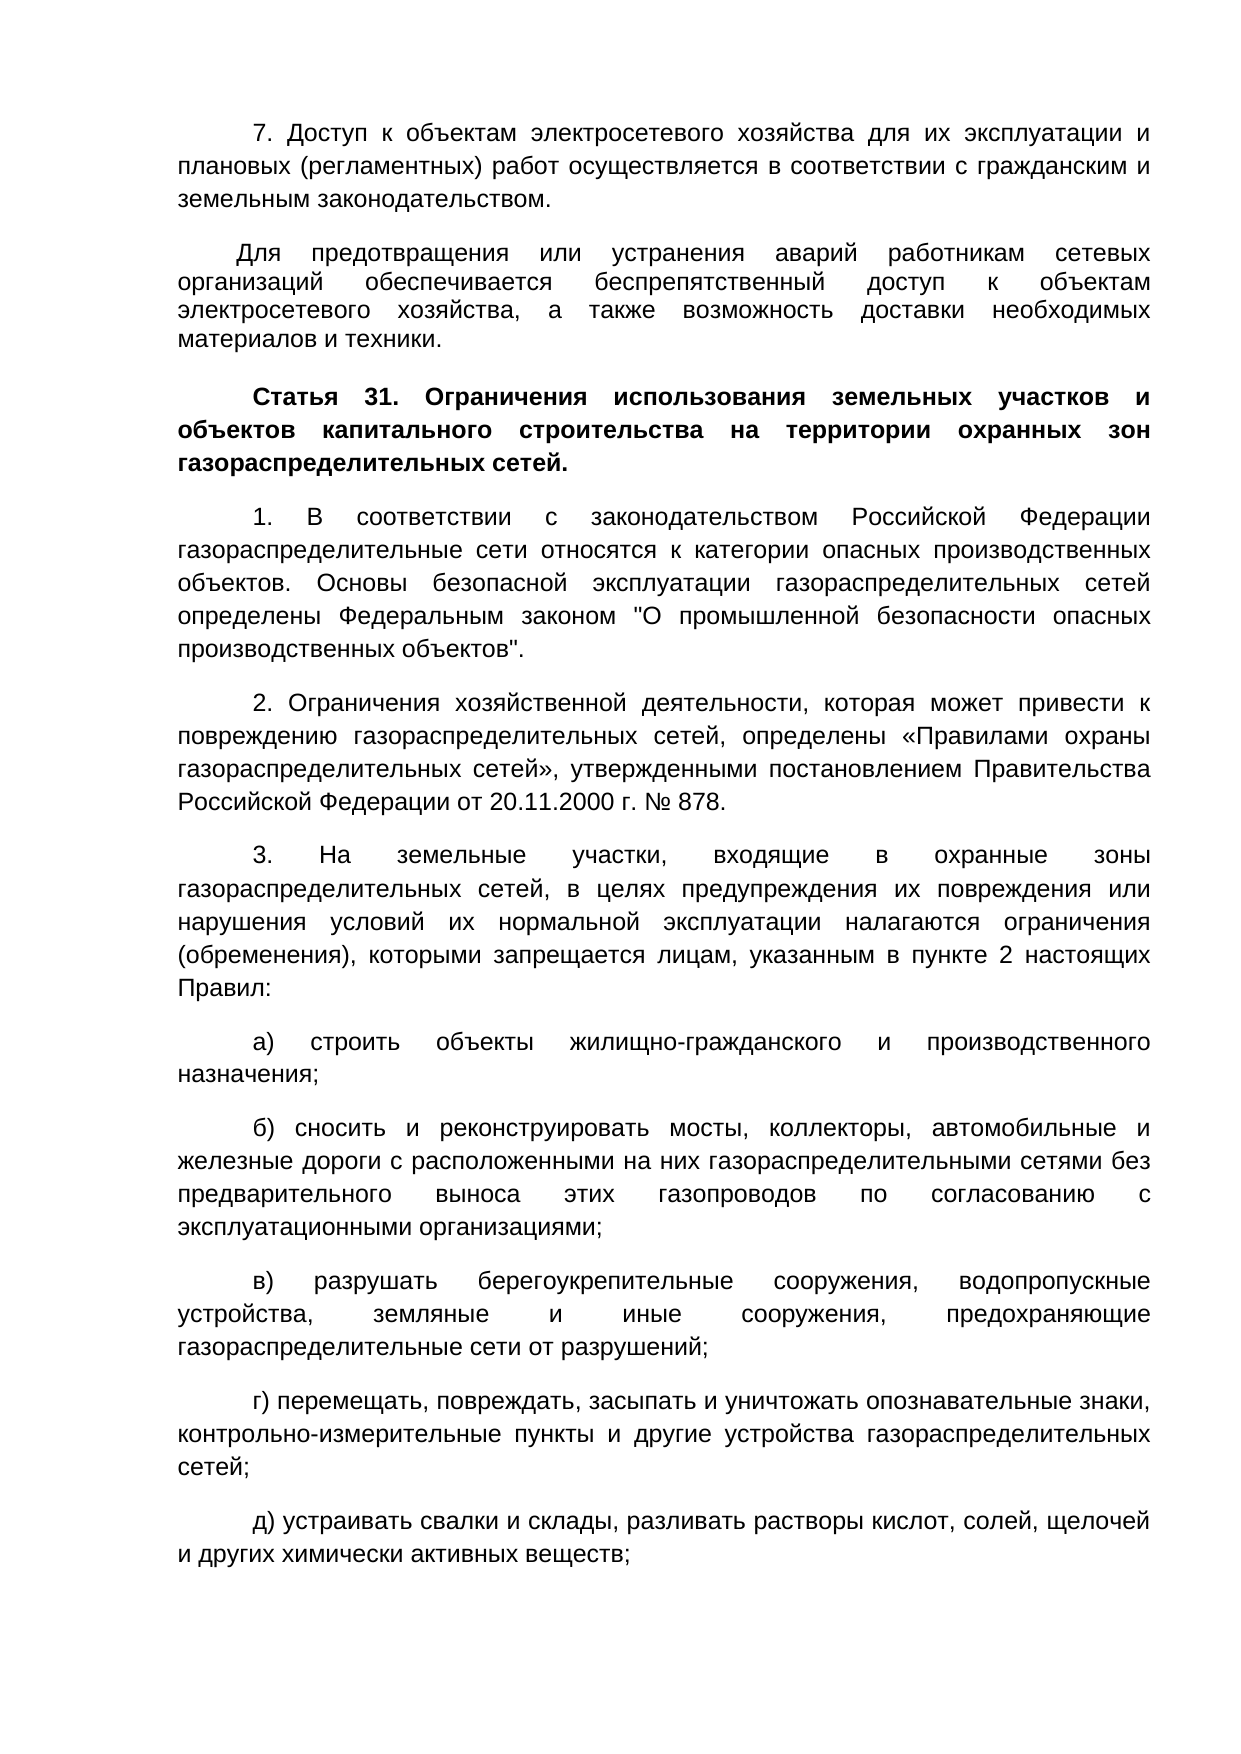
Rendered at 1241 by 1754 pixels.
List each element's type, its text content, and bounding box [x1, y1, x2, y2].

text б) сносить и реконструировать мосты, коллекторы, автомобильные и железные дороги с расположенными на них газораспределительными сетями без предварительного выноса этих газопроводов по согласованию с эксплуатационными организациями; [177, 1113, 1152, 1241]
text Статья 31. Ограничения использования земельных участков и объектов капитального строительства на территории охранных зон газораспределительных сетей. [177, 382, 1152, 477]
text г) перемещать, повреждать, засыпать и уничтожать опознавательные знаки, контрольно-измерительные пункты и другие устройства газораспределительных сетей; [177, 1386, 1152, 1481]
text д) устраивать свалки и склады, разливать растворы кислот, солей, щелочей и других химически активных веществ; [177, 1506, 1152, 1568]
text Для предотвращения или устранения аварий работникам сетевых организаций обеспечивается беспрепятственный доступ к объектам электросетевого хозяйства, а также возможность доставки необходимых материалов и техники. [177, 238, 1152, 353]
text 2. Ограничения хозяйственной деятельности, которая может привести к повреждению газораспределительных сетей, определены «Правилами охраны газораспределительных сетей», утвержденными постановлением Правительства Российской Федерации от 20.11.2000 г. № 878. [177, 688, 1152, 815]
text 1. В соответствии с законодательством Российской Федерации газораспределительные сети относятся к категории опасных производственных объектов. Основы безопасной эксплуатации газораспределительных сетей определены Федеральным законом "О промышленной безопасности опасных производственных объектов". [177, 502, 1152, 662]
text в) разрушать берегоукрепительные сооружения, водопропускные устройства, земляные и иные сооружения, предохраняющие газораспределительные сети от разрушений; [177, 1266, 1152, 1361]
text 3. На земельные участки, входящие в охранные зоны газораспределительных сетей, в целях предупреждения их повреждения или нарушения условий их нормальной эксплуатации налагаются ограничения (обременения), которыми запрещается лицам, указанным в пункте 2 настоящих Правил: [177, 841, 1152, 1001]
text а) строить объекты жилищно-гражданского и производственного назначения; [177, 1026, 1152, 1088]
text 7. Доступ к объектам электросетевого хозяйства для их эксплуатации и плановых (регламентных) работ осуществляется в соответствии с гражданским и земельным законодательством. [177, 118, 1152, 213]
